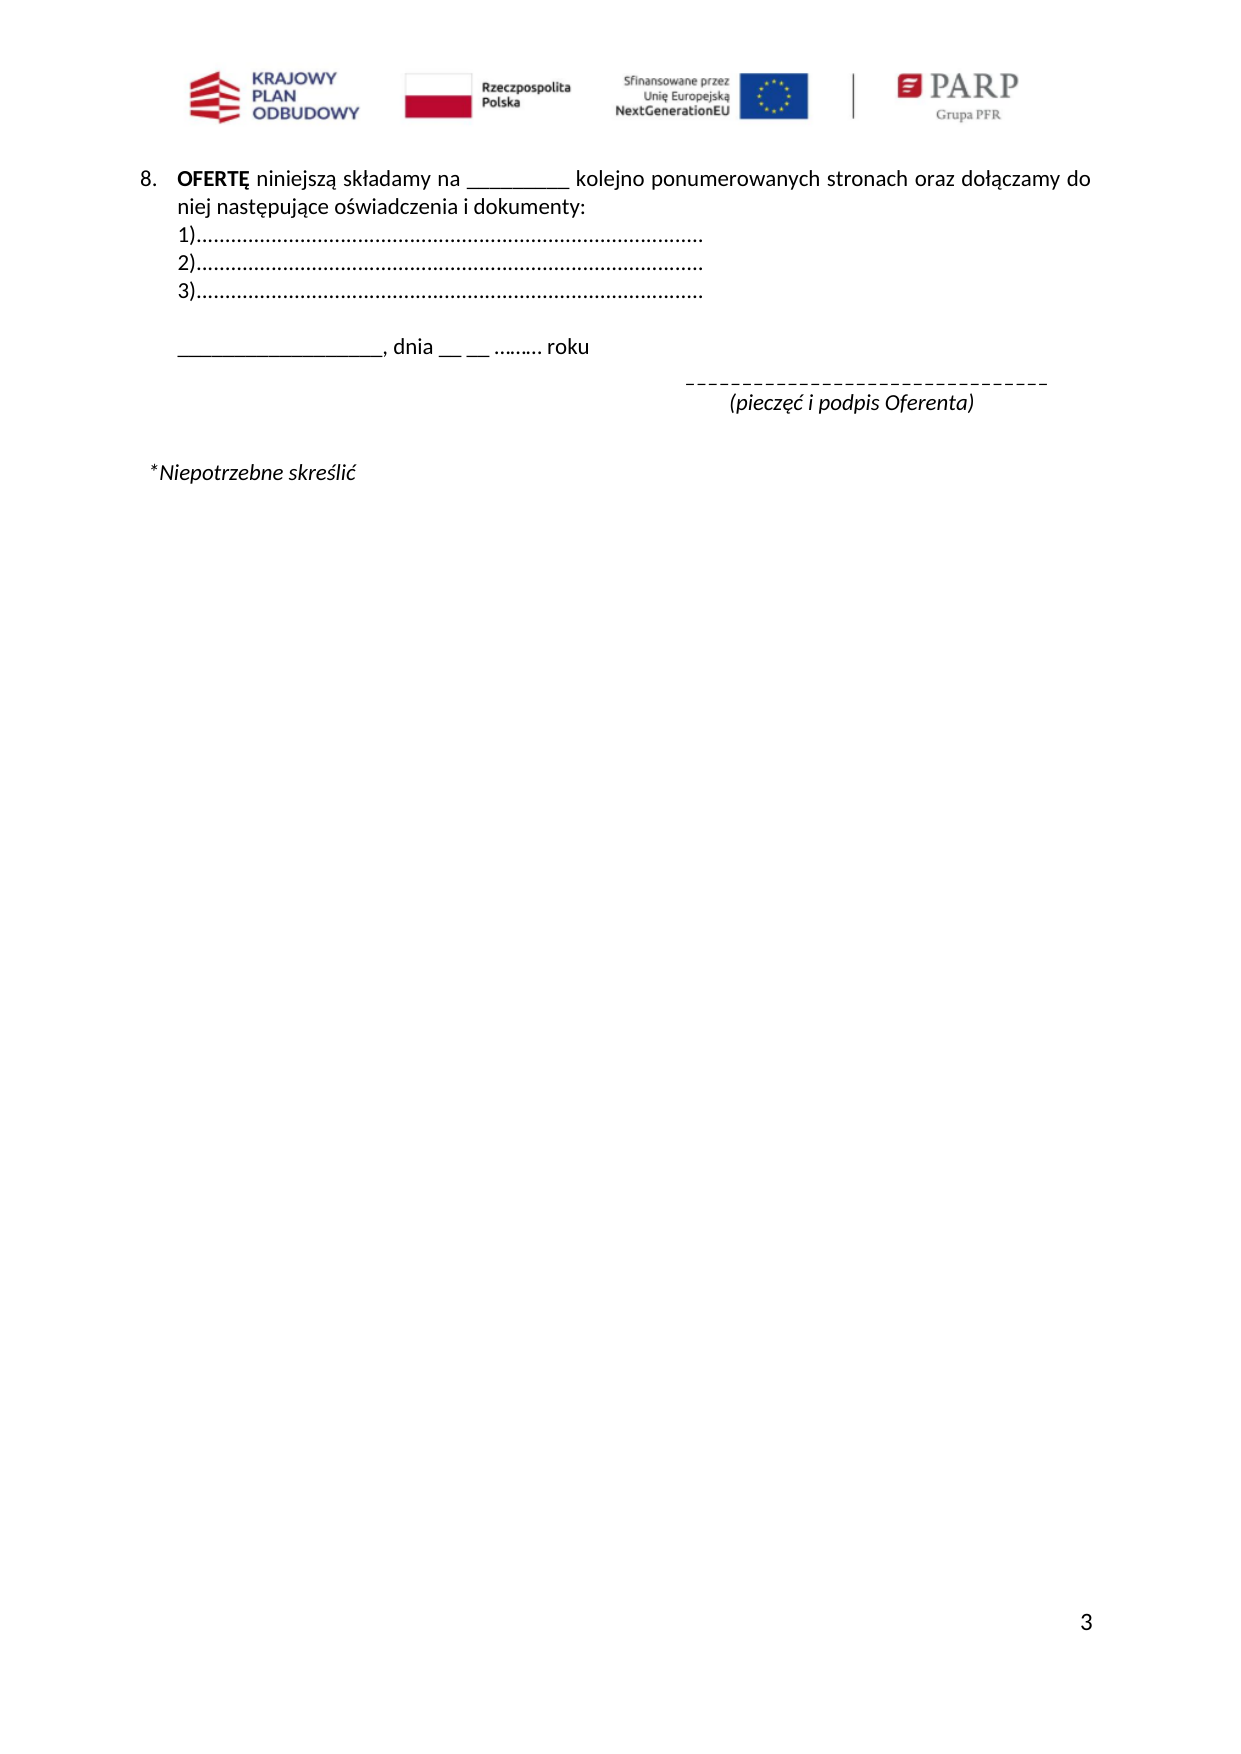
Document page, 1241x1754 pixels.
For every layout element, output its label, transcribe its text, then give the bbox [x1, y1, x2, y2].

list OFERTĘ niniejszą składamy na _________ kolejno ponumerowanych stronach oraz dołączamy do niej następujące oświadczenia i dokumenty: [140, 164, 1093, 220]
text 3)........................................................................................ [177, 276, 1093, 304]
text __________________, dnia __ __ ……… roku [177, 332, 1093, 360]
picture [147, 50, 1093, 136]
text *Niepotrzebne skreślić [148, 458, 1093, 486]
text (pieczęć i podpis Oferenta) [148, 388, 1093, 416]
text 2)........................................................................................ [177, 248, 1093, 276]
text 1)........................................................................................ [177, 220, 1093, 248]
text ________________________________ [148, 360, 1093, 388]
